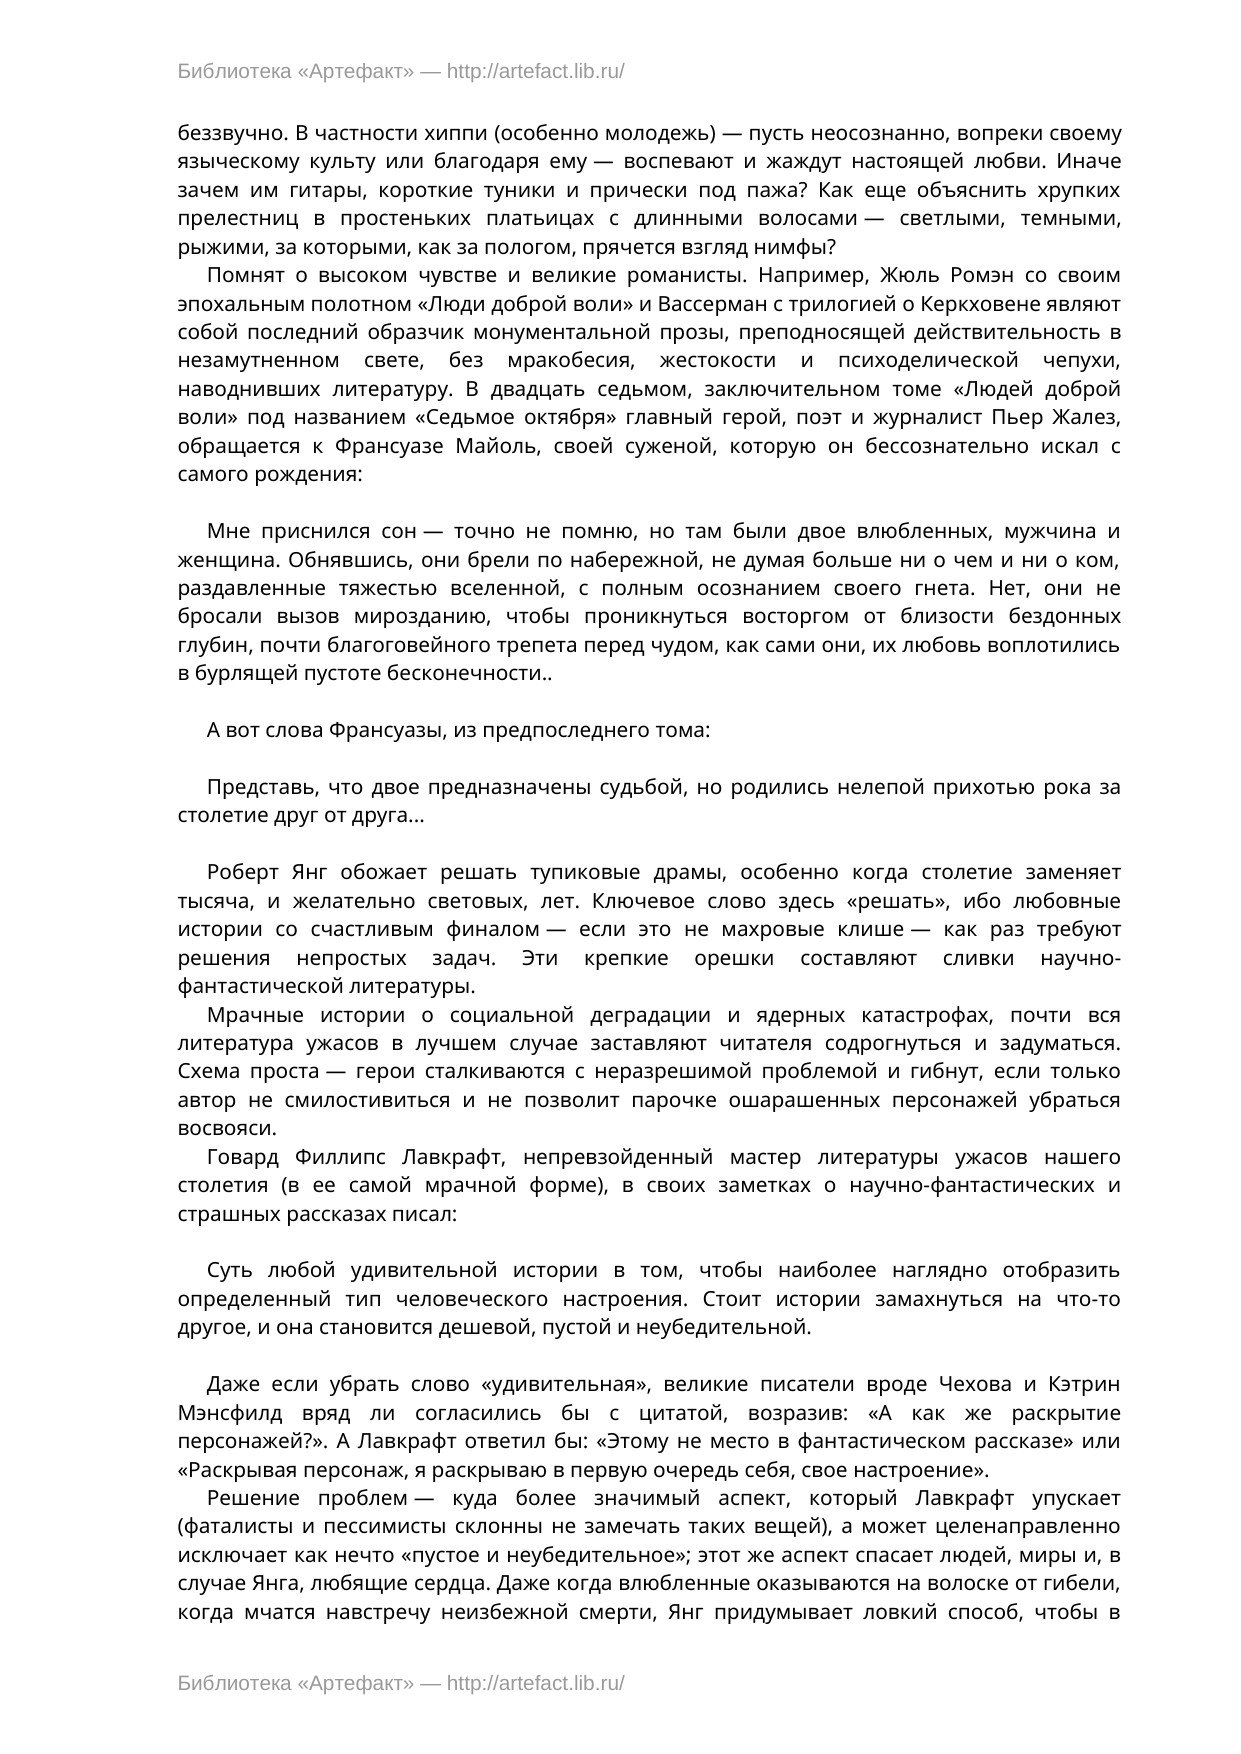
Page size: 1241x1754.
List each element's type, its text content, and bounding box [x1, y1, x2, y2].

text Даже если убрать слово «удивительная», великие писатели вроде Чехова и Кэтрин Мэнсфилд вряд ли согласились бы с цитатой, возразив: «А как же раскрытие персонажей?». А Лавкрафт ответил бы: «Этому не место в фантастическом рассказе» или «Раскрывая персонаж, я раскрываю в первую очередь себя, свое настроение». [177, 1369, 1122, 1483]
text Роберт Янг обожает решать тупиковые драмы, особенно когда столетие заменяет тысяча, и желательно световых, лет. Ключевое слово здесь «решать», ибо любовные истории со счастливым финалом — если это не махровые клише — как раз требуют решения непростых задач. Эти крепкие орешки составляют сливки научно-фантастической литературы. [177, 857, 1122, 1000]
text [177, 118, 1122, 260]
text Мрачные истории о социальной деградации и ядерных катастрофах, почти вся литература ужасов в лучшем случае заставляют читателя содрогнуться и задуматься. Схема проста — герои сталкиваются с неразрешимой проблемой и гибнут, если только автор не смилостивиться и не позволит парочке ошарашенных персонажей убраться восвояси. [177, 1000, 1122, 1142]
text Говард Филлипс Лавкрафт, непревзойденный мастер литературы ужасов нашего столетия (в ее самой мрачной форме), в своих заметках о научно-фантастических и страшных рассказах писал: [177, 1142, 1122, 1227]
text Помнят о высоком чувстве и великие романисты. Например, Жюль Ромэн со своим эпохальным полотном «Люди доброй воли» и Вассерман с трилогией о Керкховене являют собой последний образчик монументальной прозы, преподносящей действительность в незамутненном свете, без мракобесия, жестокости и психоделической чепухи, наводнивших литературу. В двадцать седьмом, заключительном томе «Людей доброй воли» под названием «Седьмое октября» главный герой, поэт и журналист Пьер Жалез, обращается к Франсуазе Майоль, своей суженой, которую он бессознательно искал с самого рождения: [177, 260, 1122, 488]
text Суть любой удивительной истории в том, чтобы наиболее наглядно отобразить определенный тип человеческого настроения. Стоит истории замахнуться на что-то другое, и она становится дешевой, пустой и неубедительной. [177, 1256, 1122, 1341]
text Представь, что двое предназначены судьбой, но родились нелепой прихотью рока за столетие друг от друга... [177, 772, 1122, 829]
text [177, 1483, 1122, 1625]
text А вот слова Франсуазы, из предпоследнего тома: [177, 715, 1122, 744]
text Мне приснился сон — точно не помню, но там были двое влюбленных, мужчина и женщина. Обнявшись, они брели по набережной, не думая больше ни о чем и ни о ком, раздавленные тяжестью вселенной, с полным осознанием своего гнета. Нет, они не бросали вызов мирозданию, чтобы проникнуться восторгом от близости бездонных глубин, почти благоговейного трепета перед чудом, как сами они, их любовь воплотились в бурлящей пустоте бесконечности.. [177, 516, 1122, 687]
